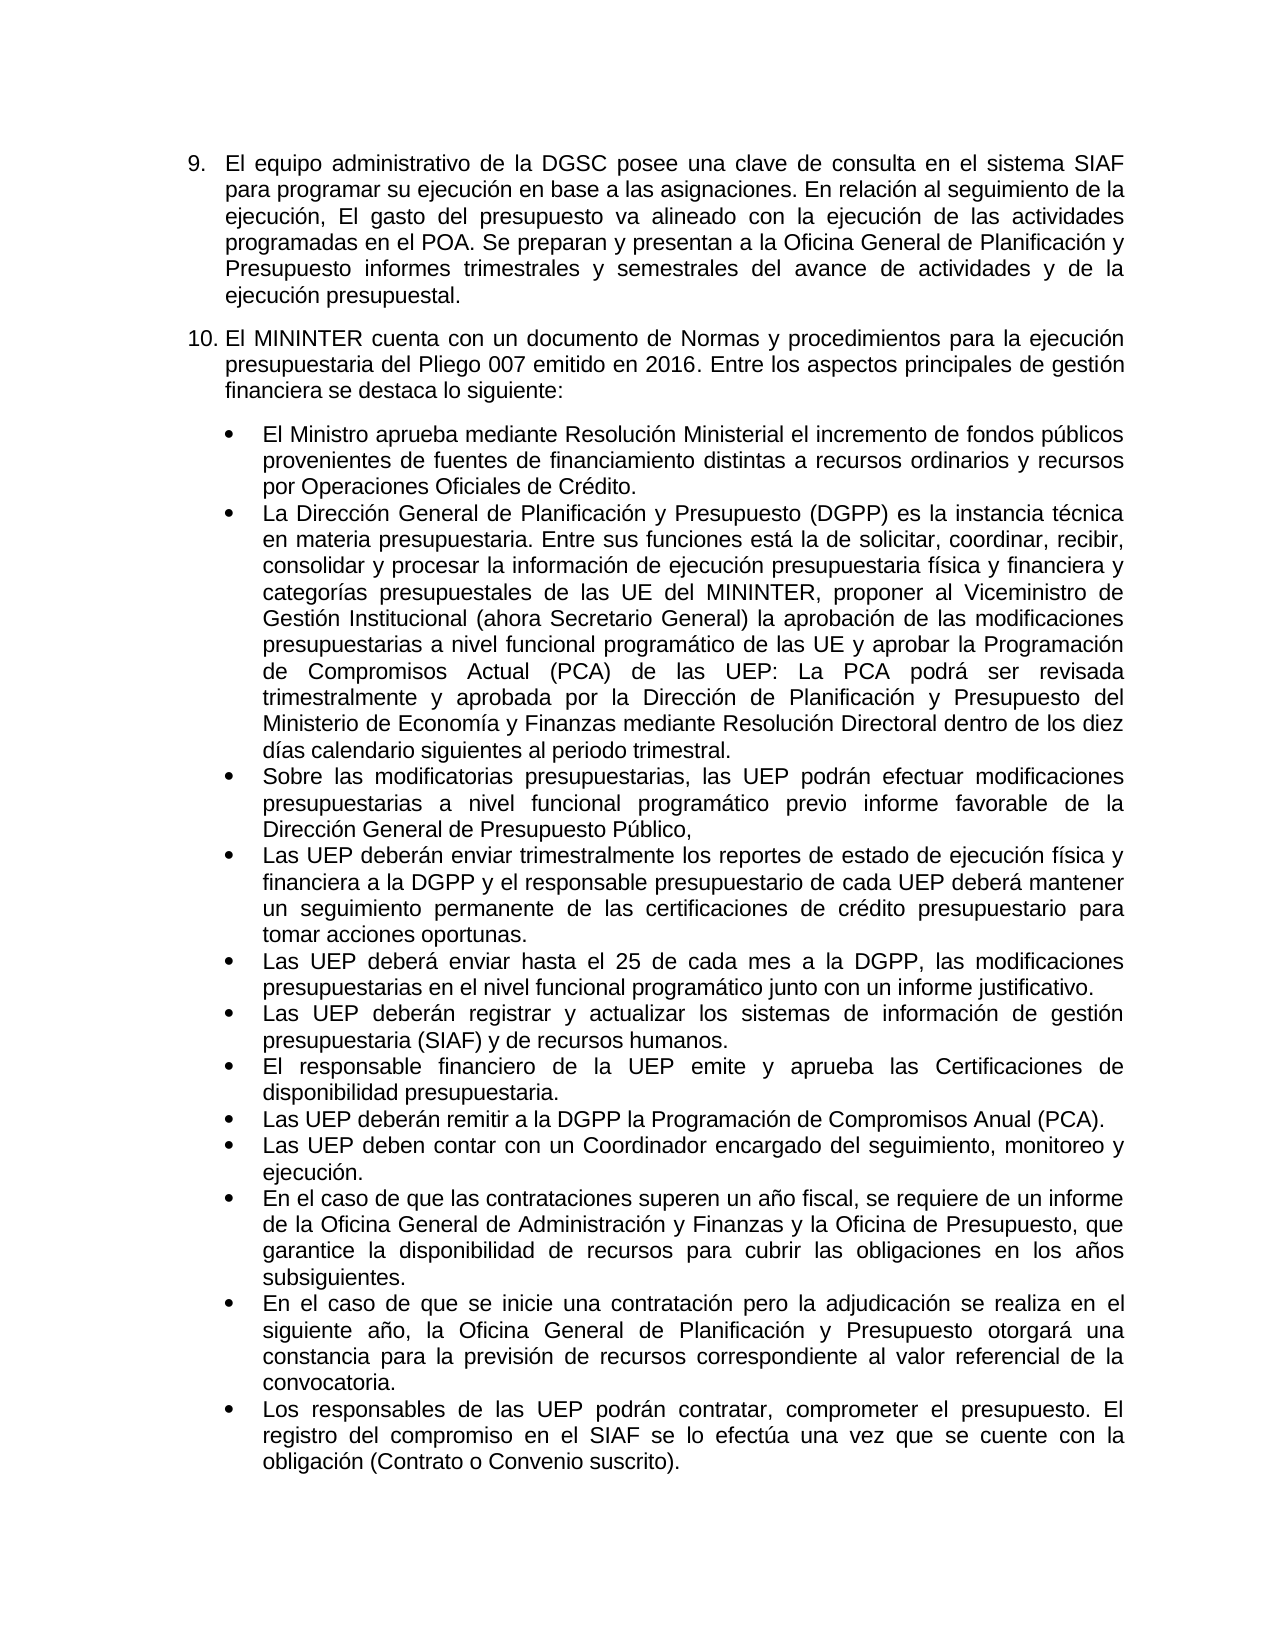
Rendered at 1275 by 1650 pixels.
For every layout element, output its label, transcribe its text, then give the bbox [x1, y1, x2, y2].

list El equipo administrativo de la DGSC posee una clave de consulta en el sistema SIAF para programar su ejecución en base a las asignaciones. En relación al seguimiento de la ejecución, El gasto del presupuesto va alineado con la ejecución de las actividades programadas en el POA. Se preparan y presentan a la Oficina General de Planificación y Presupuesto informes trimestrales y semestrales del avance de actividades y de la ejecución presupuestal. [187, 150, 1125, 308]
list Las UEP deberán enviar trimestralmente los reportes de estado de ejecución física y financiera a la DGPP y el responsable presupuestario de cada UEP deberá mantener un seguimiento permanente de las certificaciones de crédito presupuestario para tomar acciones oportunas. [225, 842, 1125, 948]
list El responsable financiero de la UEP emite y aprueba las Certificaciones de disponibilidad presupuestaria. [225, 1053, 1125, 1106]
list Sobre las modificatorias presupuestarias, las UEP podrán efectuar modificaciones presupuestarias a nivel funcional programático previo informe favorable de la Dirección General de Presupuesto Público, [225, 763, 1125, 842]
list En el caso de que las contrataciones superen un año fiscal, se requiere de un informe de la Oficina General de Administración y Finanzas y la Oficina de Presupuesto, que garantice la disponibilidad de recursos para cubrir las obligaciones en los años subsiguientes. [225, 1185, 1125, 1290]
list El Ministro aprueba mediante Resolución Ministerial el incremento de fondos públicos provenientes de fuentes de financiamiento distintas a recursos ordinarios y recursos por Operaciones Oficiales de Crédito. [225, 421, 1125, 499]
list Las UEP deberán registrar y actualizar los sistemas de información de gestión presupuestaria (SIAF) y de recursos humanos. [225, 1000, 1125, 1053]
list La Dirección General de Planificación y Presupuesto (DGPP) es la instancia técnica en materia presupuestaria. Entre sus funciones está la de solicitar, coordinar, recibir, consolidar y procesar la información de ejecución presupuestaria física y financiera y categorías presupuestales de las UE del MININTER, proponer al Viceministro de Gestión Institucional (ahora Secretario General) la aprobación de las modificaciones presupuestarias a nivel funcional programático de las UE y aprobar la Programación de Compromisos Actual (PCA) de las UEP: La PCA podrá ser revisada trimestralmente y aprobada por la Dirección de Planificación y Presupuesto del Ministerio de Economía y Finanzas mediante Resolución Directoral dentro de los diez días calendario siguientes al periodo trimestral. [225, 499, 1125, 763]
list Las UEP deberán remitir a la DGPP la Programación de Compromisos Anual (PCA). [225, 1106, 1125, 1132]
list El MININTER cuenta con un documento de Normas y procedimientos para la ejecución presupuestaria del Pliego 007 emitido en 2016. Entre los aspectos principales de gestión financiera se destaca lo siguiente: [187, 325, 1125, 404]
list Las UEP deberá enviar hasta el 25 de cada mes a la DGPP, las modificaciones presupuestarias en el nivel funcional programático junto con un informe justificativo. [225, 948, 1125, 1000]
list Los responsables de las UEP podrán contratar, comprometer el presupuesto. El registro del compromiso en el SIAF se lo efectúa una vez que se cuente con la obligación (Contrato o Convenio suscrito). [225, 1396, 1125, 1475]
list Las UEP deben contar con un Coordinador encargado del seguimiento, monitoreo y ejecución. [225, 1132, 1125, 1185]
list En el caso de que se inicie una contratación pero la adjudicación se realiza en el siguiente año, la Oficina General de Planificación y Presupuesto otorgará una constancia para la previsión de recursos correspondiente al valor referencial de la convocatoria. [225, 1290, 1125, 1396]
